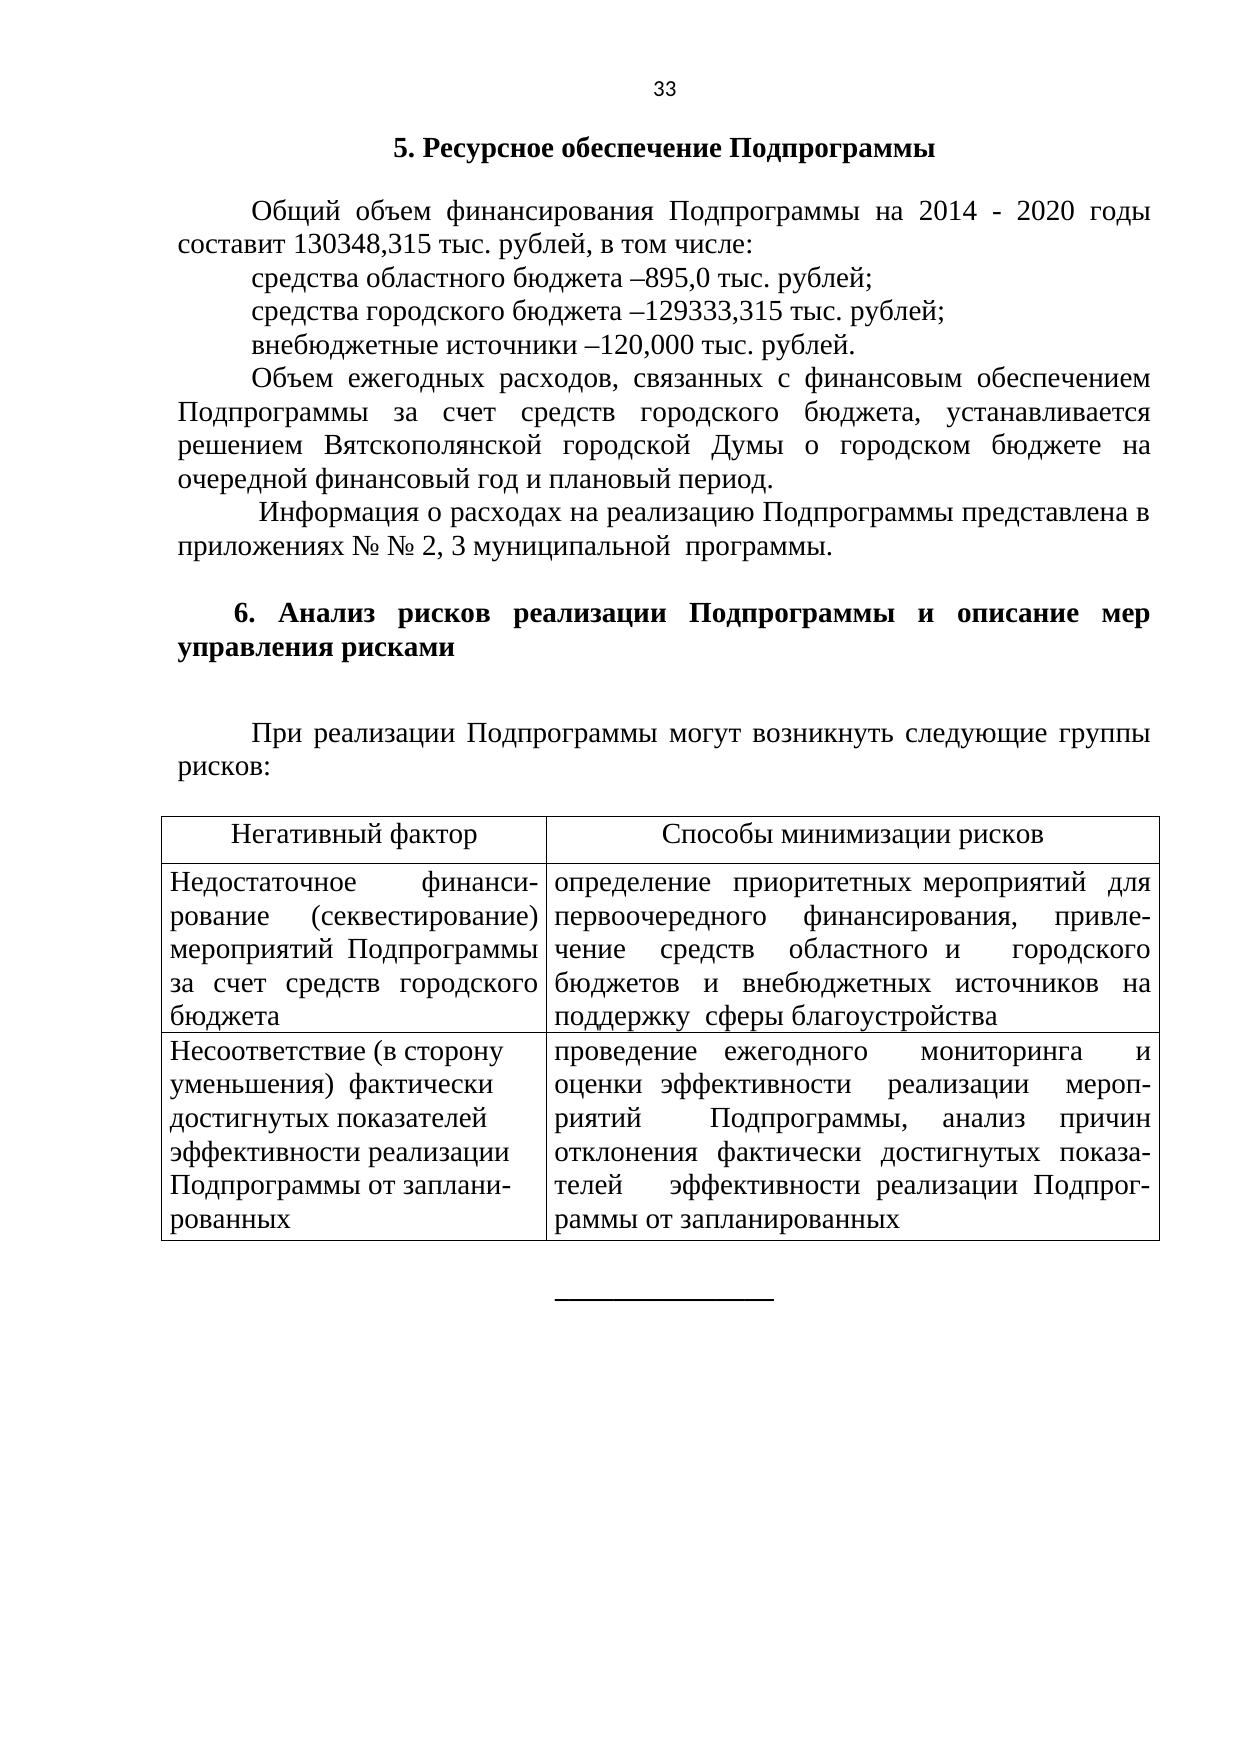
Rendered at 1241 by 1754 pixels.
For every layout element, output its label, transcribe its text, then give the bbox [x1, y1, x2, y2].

text _______________ [177, 1270, 1152, 1304]
text При реализации Подпрограммы могут возникнуть следующие группы рисков: [177, 715, 1152, 782]
table_cell Несоответствие (в сторону уменьшения) фактически достигнутых показателей эффективности реализации Подпрограммы от заплани-рованных [162, 1033, 546, 1240]
text 5. Ресурсное обеспечение Подпрограммы [177, 130, 1152, 163]
table_header Способы минимизации рисков [547, 817, 1159, 863]
text средства областного бюджета –895,0 тыс. рублей; [177, 260, 1152, 293]
table_cell определение приоритетных мероприятий для первоочередного финансирования, привле-чение средств областного и городского бюджетов и внебюджетных источников на поддержку сферы благоустройства [547, 864, 1159, 1032]
text Объем ежегодных расходов, связанных с финансовым обеспечением Подпрограммы за счет средств городского бюджета, устанавливается решением Вятскополянской городской Думы о городском бюджете на очередной финансовый год и плановый период. [177, 360, 1152, 494]
table_cell проведение ежегодного мониторинга и оценки эффективности реализации мероп-риятий Подпрограммы, анализ причин отклонения фактически достигнутых показа-телей эффективности реализации Подпрог-раммы от запланированных [547, 1033, 1159, 1240]
text Информация о расходах на реализацию Подпрограммы представлена в приложениях № № 2, 3 муниципальной программы. [177, 494, 1152, 562]
table_cell Недостаточное финанси-рование (секвестирование) мероприятий Подпрограммы за счет средств городского бюджета [162, 864, 546, 1032]
text внебюджетные источники –120,000 тыс. рублей. [177, 327, 1152, 360]
text средства городского бюджета –129333,315 тыс. рублей; [177, 293, 1152, 327]
text 6. Анализ рисков реализации Подпрограммы и описание мер управления рисками [177, 595, 1152, 662]
text Общий объем финансирования Подпрограммы на 2014 - 2020 годы составит 130348,315 тыс. рублей, в том числе: [177, 193, 1152, 260]
table_header Негативный фактор [162, 817, 546, 863]
